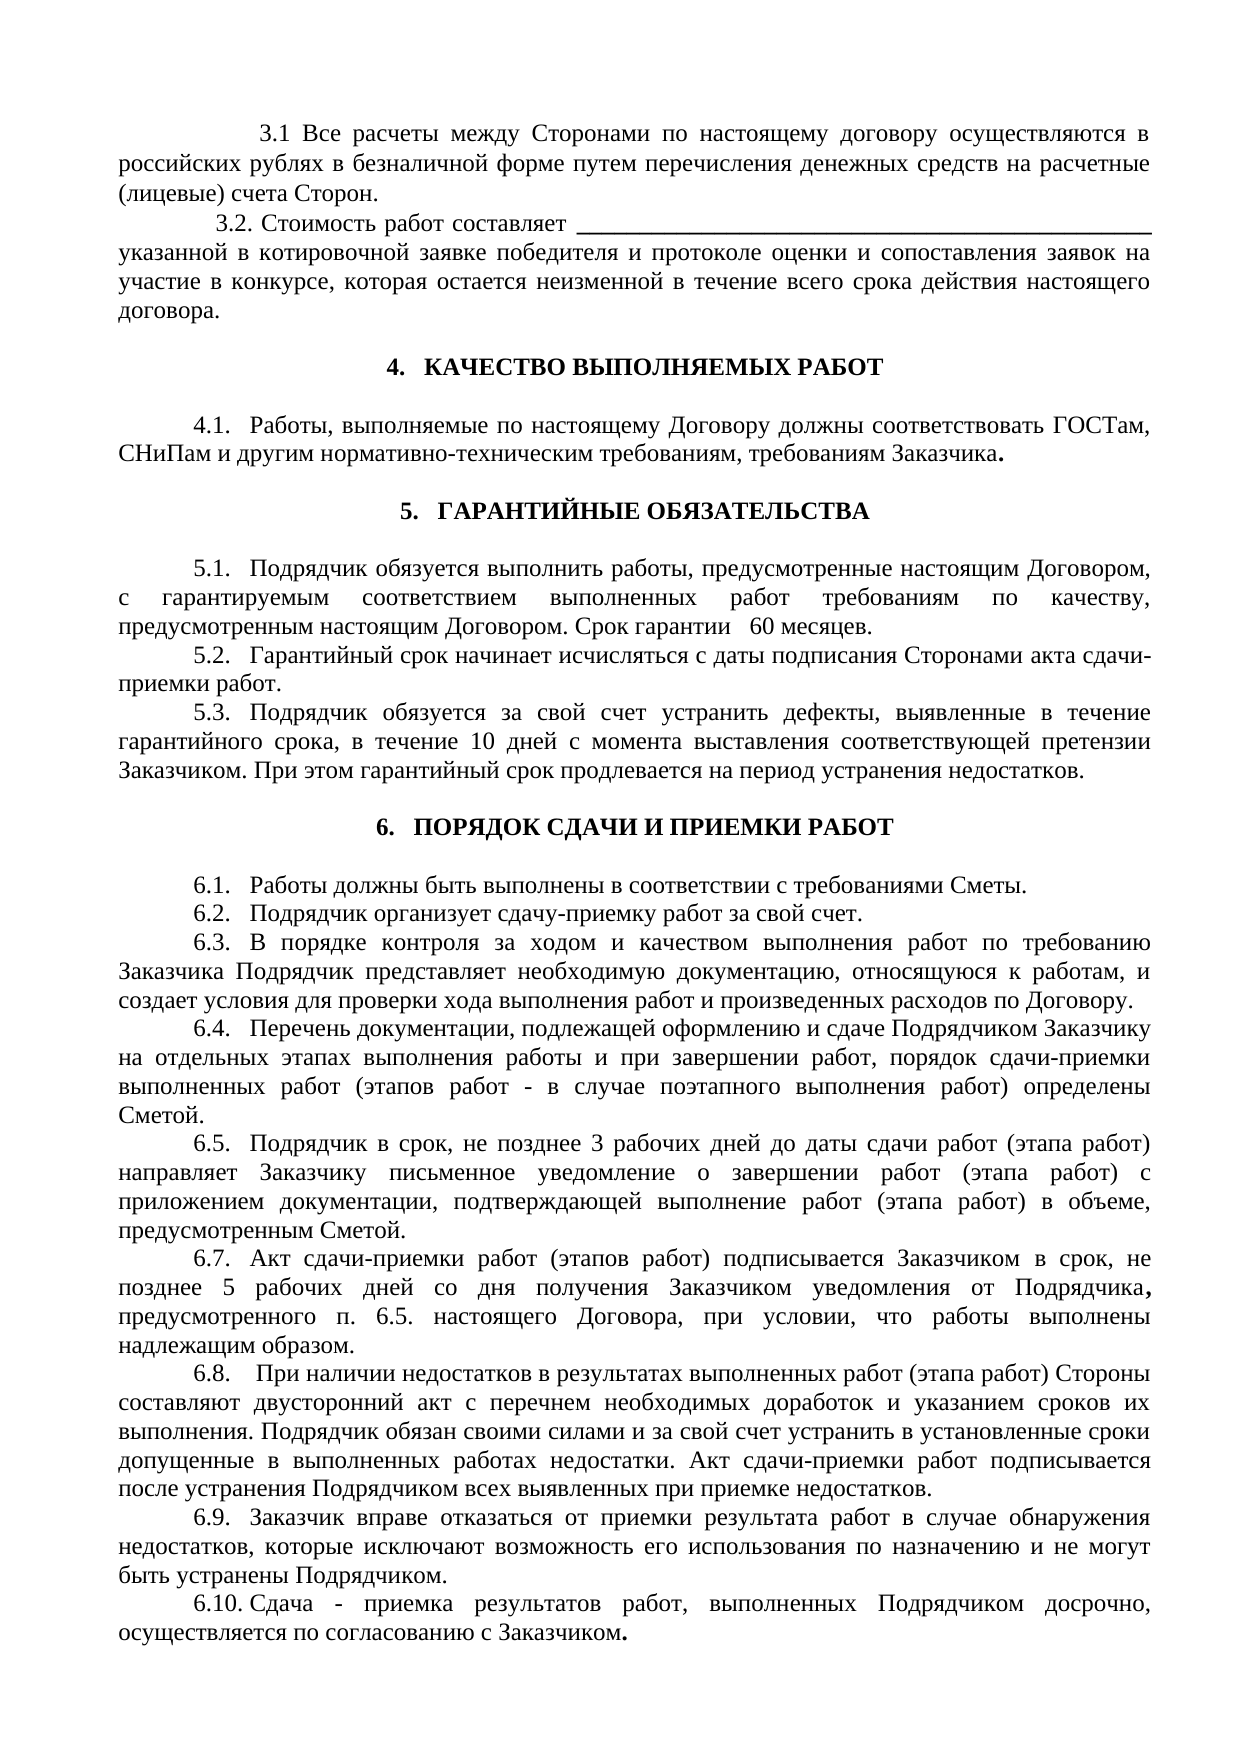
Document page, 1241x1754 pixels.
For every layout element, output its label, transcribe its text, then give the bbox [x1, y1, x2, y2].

text 6.7. Акт сдачи-приемки работ (этапов работ) подписывается Заказчиком в срок, не позднее 5 рабочих дней со дня получения Заказчиком уведомления от Подрядчика, предусмотренного п. 6.5. настоящего Договора, при условии, что работы выполнены надлежащим образом. [118, 1243, 1152, 1358]
text 6.10. Сдача - приемка результатов работ, выполненных Подрядчиком досрочно, осуществляется по согласованию с Заказчиком. [118, 1588, 1152, 1646]
text 6.1. Работы должны быть выполнены в соответствии с требованиями Сметы. [118, 870, 1152, 898]
text 6.5. Подрядчик в срок, не позднее 3 рабочих дней до даты сдачи работ (этапа работ) направляет Заказчику письменное уведомление о завершении работ (этапа работ) с приложением документации, подтверждающей выполнение работ (этапа работ) в объеме, предусмотренным Сметой. [118, 1128, 1152, 1243]
text 6.2. Подрядчик организует сдачу-приемку работ за свой счет. [118, 898, 1152, 927]
text 5.2. Гарантийный срок начинает исчисляться с даты подписания Сторонами акта сдачи-приемки работ. [118, 640, 1152, 697]
text 5.3. Подрядчик обязуется за свой счет устранить дефекты, выявленные в течение гарантийного срока, в течение 10 дней с момента выставления соответствующей претензии Заказчиком. При этом гарантийный срок продлевается на период устранения недостатков. [118, 697, 1152, 783]
text 4. КАЧЕСТВО ВЫПОЛНЯЕМЫХ РАБОТ [118, 352, 1152, 381]
text 6.4. Перечень документации, подлежащей оформлению и сдаче Подрядчиком Заказчику на отдельных этапах выполнения работы и при завершении работ, порядок сдачи-приемки выполненных работ (этапов работ - в случае поэтапного выполнения работ) определены Сметой. [118, 1013, 1152, 1128]
text 4.1. Работы, выполняемые по настоящему Договору должны соответствовать ГОСТам, СНиПам и другим нормативно-техническим требованиям, требованиям Заказчика. [118, 410, 1152, 467]
text 6.9. Заказчик вправе отказаться от приемки результата работ в случае обнаружения недостатков, которые исключают возможность его использования по назначению и не могут быть устранены Подрядчиком. [118, 1502, 1152, 1588]
text 3.1 Все расчеты между Сторонами по настоящему договору осуществляются в российских рублях в безналичной форме путем перечисления денежных средств на расчетные (лицевые) счета Сторон. [118, 118, 1152, 207]
text 6.8. При наличии недостатков в результатах выполненных работ (этапа работ) Стороны составляют двусторонний акт с перечнем необходимых доработок и указанием сроков их выполнения. Подрядчик обязан своими силами и за свой счет устранить в установленные сроки допущенные в выполненных работах недостатки. Акт сдачи-приемки работ подписывается после устранения Подрядчиком всех выявленных при приемке недостатков. [118, 1358, 1152, 1502]
text 6. ПОРЯДОК СДАЧИ И ПРИЕМКИ РАБОТ [118, 812, 1152, 841]
text 3.2. Стоимость работ составляет ______________________________________________ указанной в котировочной заявке победителя и протоколе оценки и сопоставления заявок на участие в конкурсе, которая остается неизменной в течение всего срока действия настоящего договора. [118, 208, 1152, 323]
text 5. ГАРАНТИЙНЫЕ ОБЯЗАТЕЛЬСТВА [118, 496, 1152, 525]
text 5.1. Подрядчик обязуется выполнить работы, предусмотренные настоящим Договором, с гарантируемым соответствием выполненных работ требованиям по качеству, предусмотренным настоящим Договором. Срок гарантии 60 месяцев. [118, 553, 1152, 640]
text 6.3. В порядке контроля за ходом и качеством выполнения работ по требованию Заказчика Подрядчик представляет необходимую документацию, относящуюся к работам, и создает условия для проверки хода выполнения работ и произведенных расходов по Договору. [118, 927, 1152, 1013]
